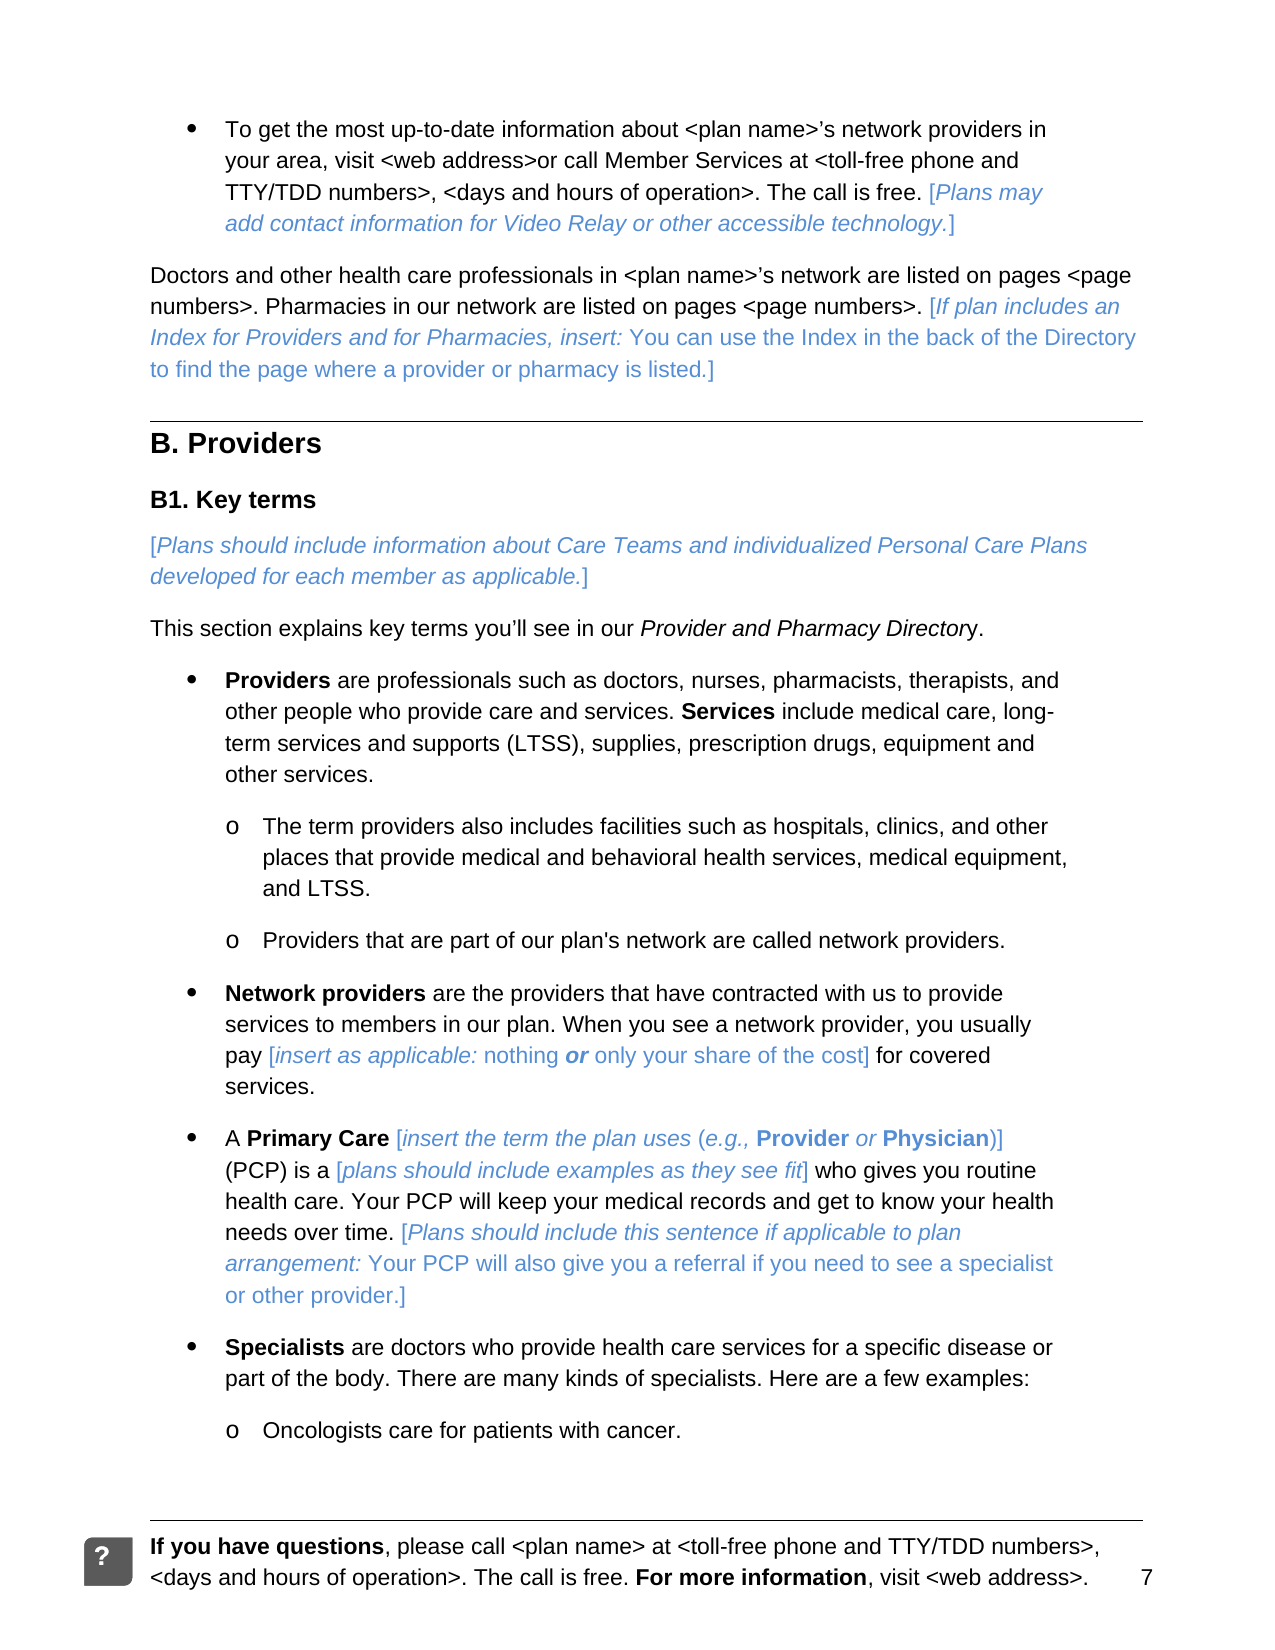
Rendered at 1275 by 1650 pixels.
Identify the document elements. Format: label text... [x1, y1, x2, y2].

list To get the most up-to-date information about <plan name>’s network providers in your area, visit <web address>or call Member Services at <toll-free phone and TTY/TDD numbers>, <days and hours of operation>. The call is free. [Plans may add contact information for Video Relay or other accessible technology.] [187, 112, 1068, 237]
text This section explains key terms you’ll see in our Provider and Pharmacy Directory. [150, 611, 1143, 643]
list A Primary Care [insert the term the plan uses (e.g., Provider or Physician)] (PCP) is a [plans should include examples as they see fit] who gives you routine health care. Your PCP will keep your medical records and get to know your health needs over time. [Plans should include this sentence if applicable to plan arrangement: Your PCP will also give you a referral if you need to see a specialist or other provider.] [187, 1122, 1068, 1309]
list Oncologists care for patients with cancer. [225, 1413, 1068, 1445]
list Providers that are part of our plan's network are called network providers. [225, 924, 1068, 955]
text [Plans should include information about Care Teams and individualized Personal Care Plans developed for each member as applicable.] [150, 528, 1143, 591]
list Specialists are doctors who provide health care services for a specific disease or part of the body. There are many kinds of specialists. Here are a few examples: [187, 1330, 1068, 1393]
list Providers are professionals such as doctors, nurses, pharmacists, therapists, and other people who provide care and services. Services include medical care, long-term services and supports (LTSS), supplies, prescription drugs, equipment and other services. [187, 663, 1068, 788]
list The term providers also includes facilities such as hospitals, clinics, and other places that provide medical and behavioral health services, medical equipment, and LTSS. [225, 809, 1068, 903]
subtitle B1. Key terms [150, 482, 1068, 516]
list Network providers are the providers that have contracted with us to provide services to members in our plan. When you see a network provider, you usually pay [insert as applicable: nothing or only your share of the cost] for covered services. [187, 976, 1068, 1101]
list Providers [150, 422, 1143, 461]
text Doctors and other health care professionals in <plan name>’s network are listed on pages <page numbers>. Pharmacies in our network are listed on pages <page numbers>. [If plan includes an Index for Providers and for Pharmacies, insert: You can use the Index in the back of the Directory to find the page where a provider or pharmacy is listed.] [150, 258, 1143, 383]
